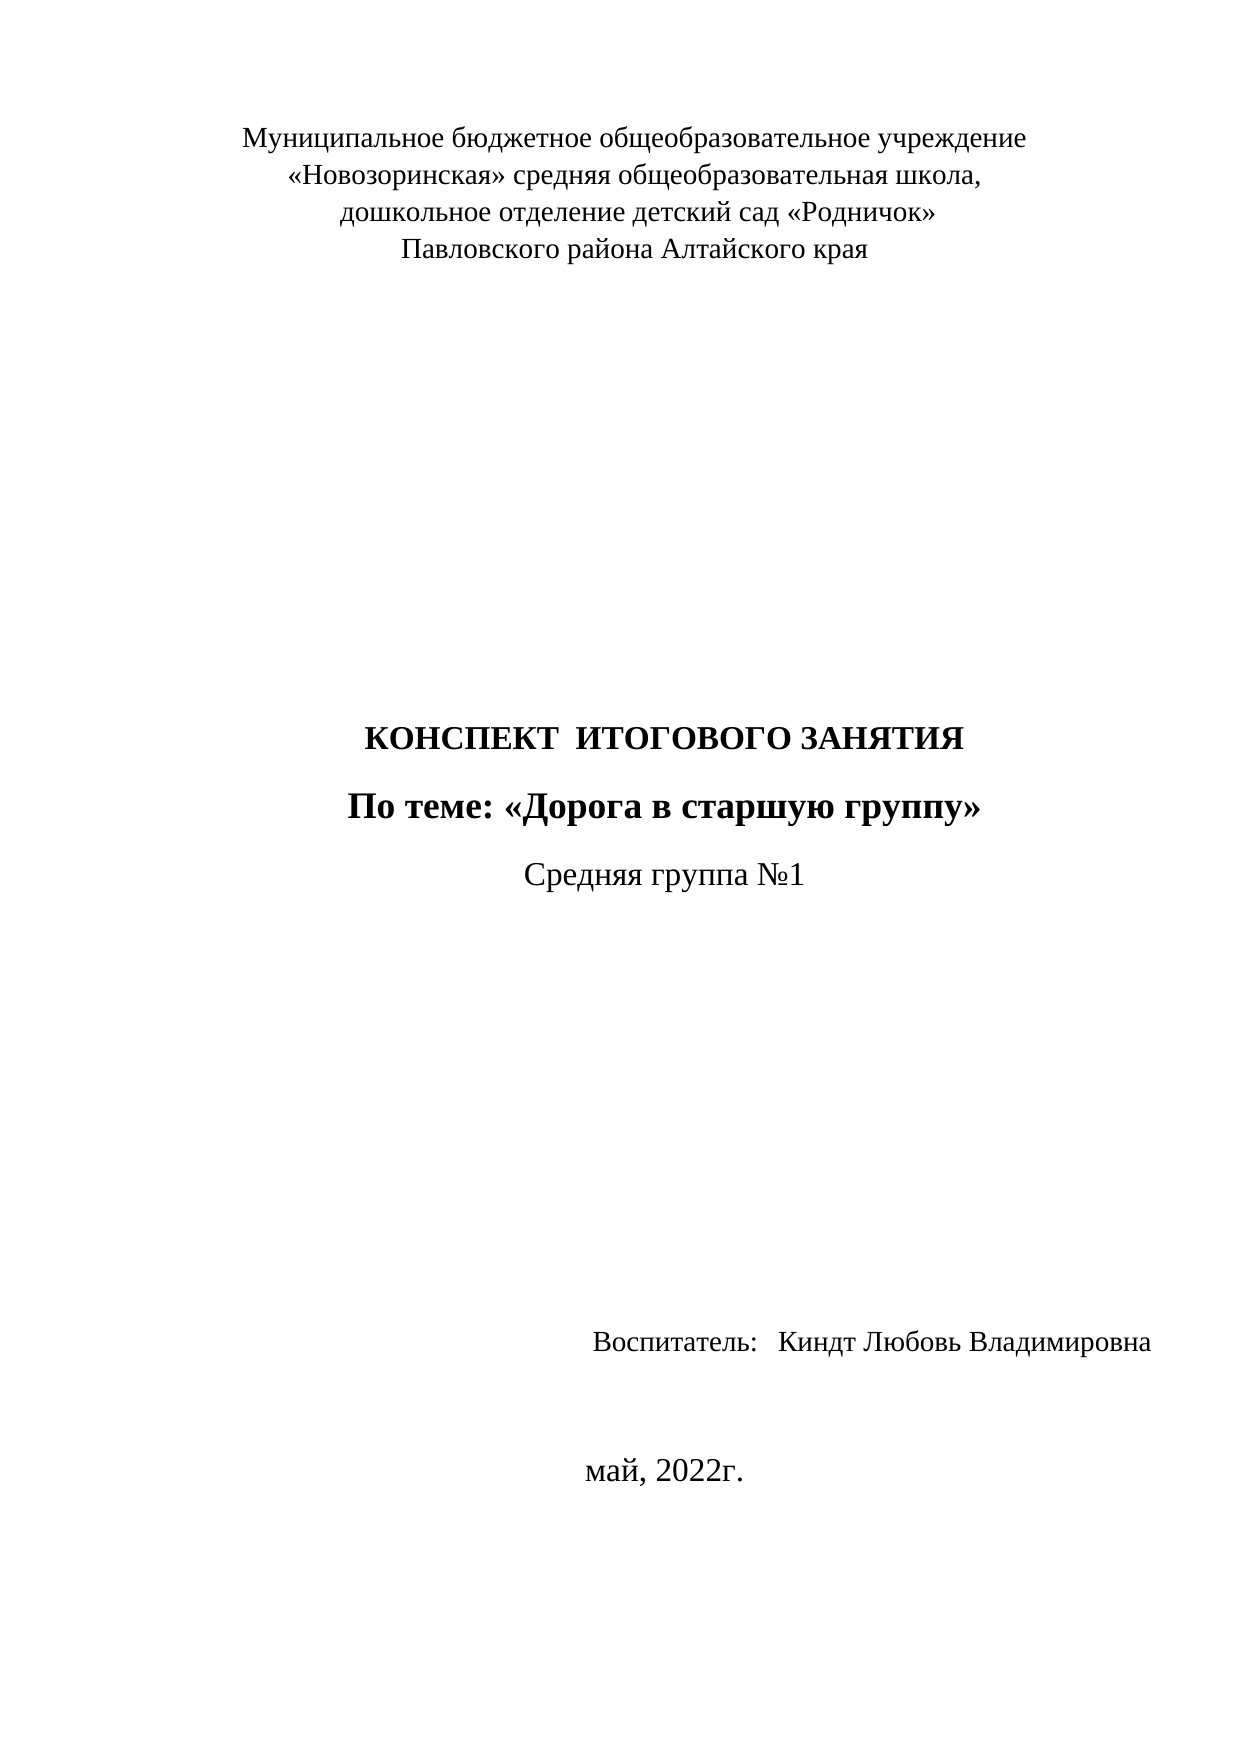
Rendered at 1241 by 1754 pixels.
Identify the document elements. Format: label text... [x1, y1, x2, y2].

text Воспитатель: Киндт Любовь Владимировна [177, 1324, 1152, 1358]
text Павловского района Алтайского края [177, 229, 1092, 266]
text КОНСПЕКТ ИТОГОВОГО ЗАНЯТИЯ [177, 718, 1152, 757]
text май, 2022г. [177, 1450, 1152, 1489]
text «Новозоринская» средняя общеобразовательная школа, [177, 155, 1092, 192]
text Муниципальное бюджетное общеобразовательное учреждение [177, 118, 1092, 155]
text По теме: «Дорога в старшую группу» [177, 783, 1152, 826]
text дошкольное отделение детский сад «Родничок» [177, 192, 1092, 229]
text Средняя группа №1 [177, 854, 1152, 892]
